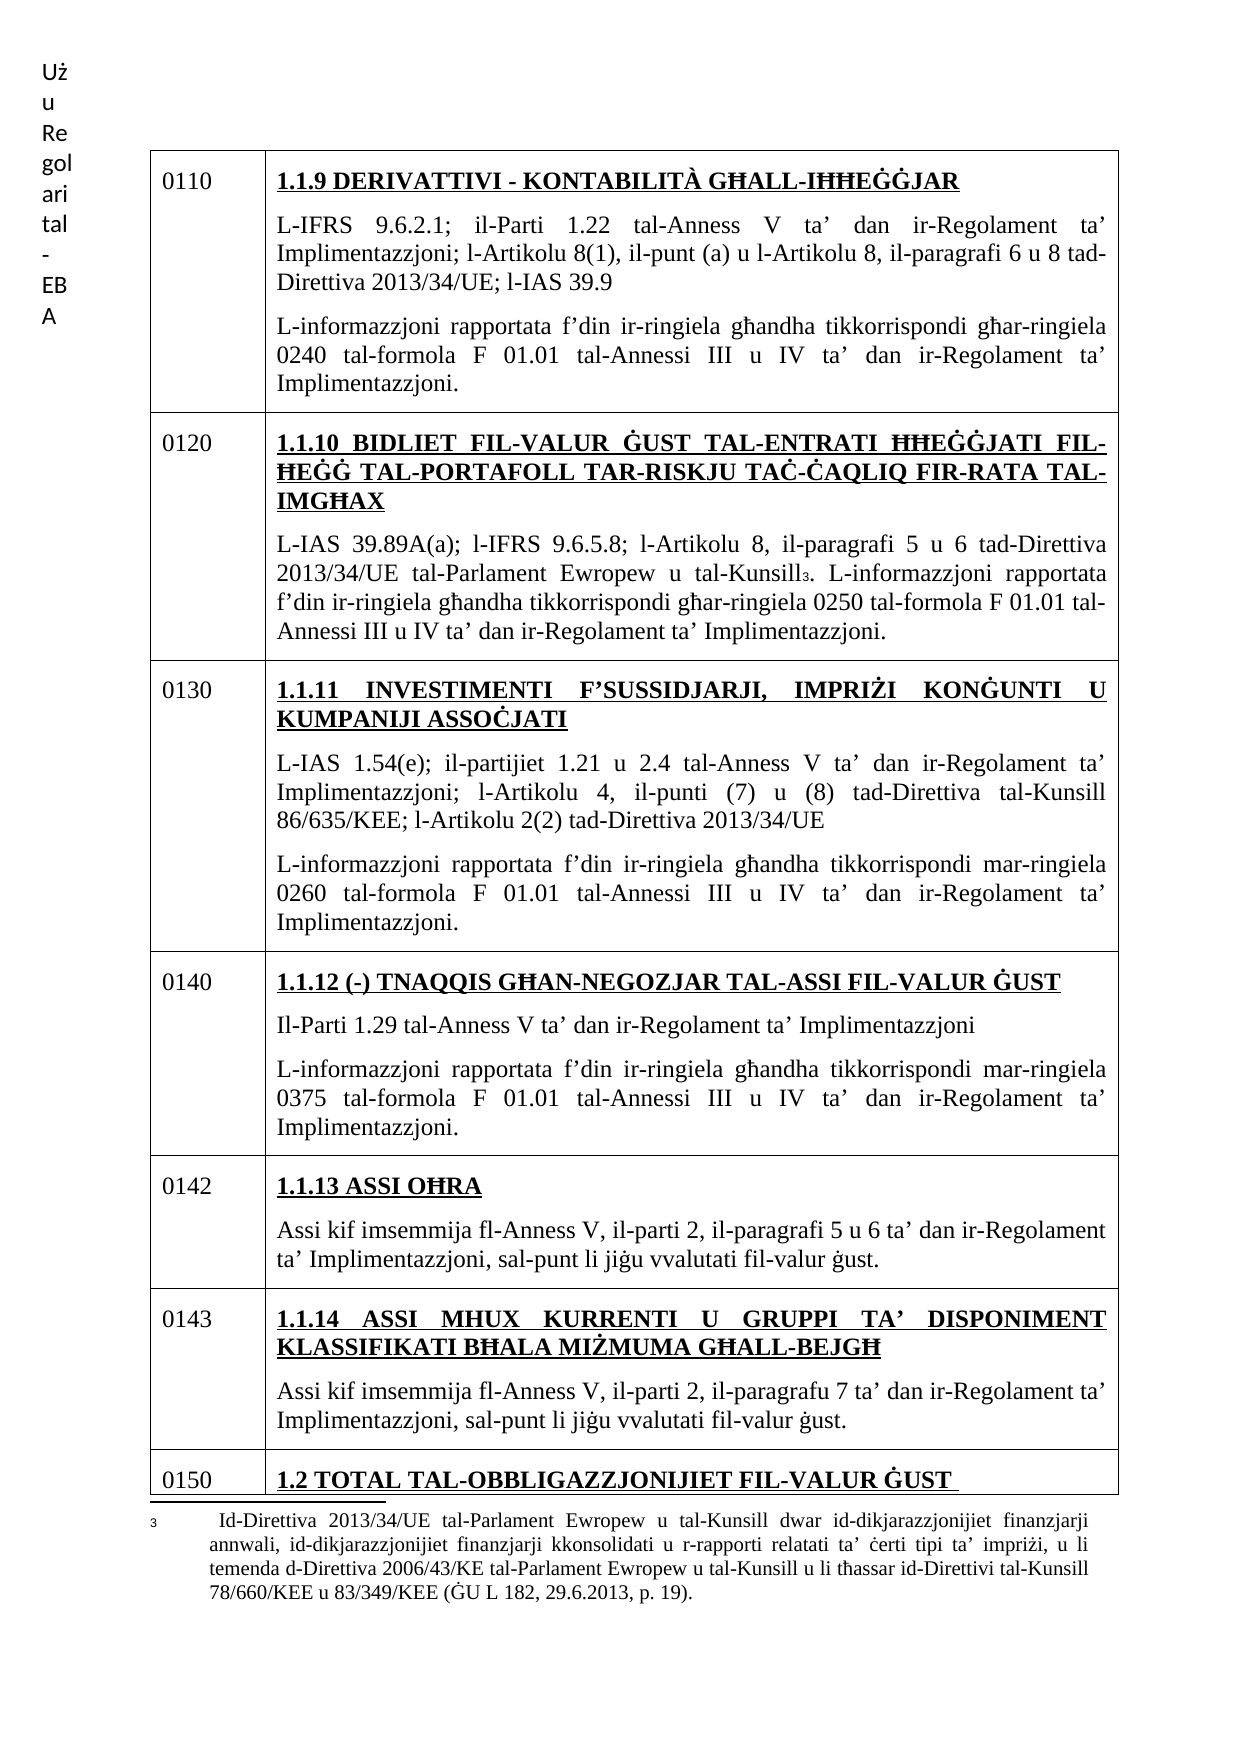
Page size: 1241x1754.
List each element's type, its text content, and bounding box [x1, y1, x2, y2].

table_cell 0110 [151, 151, 265, 412]
table_cell 1.1.11 INVESTIMENTI F’SUSSIDJARJI, IMPRIŻI KONĠUNTI U KUMPANIJI ASSOĊJATI L-IAS 1.54(e); il-partijiet 1.21 u 2.4 tal-Anness V ta’ dan ir-Regolament ta’ Implimentazzjoni; l-Artikolu 4, il-punti (7) u (8) tad-Direttiva tal-Kunsill 86/635/KEE; l-Artikolu 2(2) tad-Direttiva 2013/34/UE L-informazzjoni rapportata f’din ir-ringiela għandha tikkorrispondi mar-ringiela 0260 tal-formola F 01.01 tal-Annessi III u IV ta’ dan ir-Regolament ta’ Implimentazzjoni. [266, 661, 1118, 951]
table_cell 0142 [151, 1156, 265, 1288]
table_cell 1.1.9 DERIVATTIVI - KONTABILITÀ GĦALL-IĦĦEĠĠJAR L-IFRS 9.6.2.1; il-Parti 1.22 tal-Anness V ta’ dan ir-Regolament ta’ Implimentazzjoni; l-Artikolu 8(1), il-punt (a) u l-Artikolu 8, il-paragrafi 6 u 8 tad-Direttiva 2013/34/UE; l-IAS 39.9 L-informazzjoni rapportata f’din ir-ringiela għandha tikkorrispondi għar-ringiela 0240 tal-formola F 01.01 tal-Annessi III u IV ta’ dan ir-Regolament ta’ Implimentazzjoni. [266, 151, 1118, 412]
table_cell 1.1.13 ASSI OĦRA Assi kif imsemmija fl-Anness V, il-parti 2, il-paragrafi 5 u 6 ta’ dan ir-Regolament ta’ Implimentazzjoni, sal-punt li jiġu vvalutati fil-valur ġust. [266, 1156, 1118, 1288]
table_cell 1.1.12 (-) TNAQQIS GĦAN-NEGOZJAR TAL-ASSI FIL-VALUR ĠUST Il-Parti 1.29 tal-Anness V ta’ dan ir-Regolament ta’ Implimentazzjoni L-informazzjoni rapportata f’din ir-ringiela għandha tikkorrispondi mar-ringiela 0375 tal-formola F 01.01 tal-Annessi III u IV ta’ dan ir-Regolament ta’ Implimentazzjoni. [266, 952, 1118, 1155]
table_cell 0143 [151, 1289, 265, 1449]
table_cell 0150 [151, 1450, 265, 1493]
table_cell 1.1.14 ASSI MHUX KURRENTI U GRUPPI TA’ DISPONIMENT KLASSIFIKATI BĦALA MIŻMUMA GĦALL-BEJGĦ Assi kif imsemmija fl-Anness V, il-parti 2, il-paragrafu 7 ta’ dan ir-Regolament ta’ Implimentazzjoni, sal-punt li jiġu vvalutati fil-valur ġust. [266, 1289, 1118, 1449]
table_cell 0120 [151, 413, 265, 659]
table_cell 1.1.10 BIDLIET FIL-VALUR ĠUST TAL-ENTRATI ĦĦEĠĠJATI FIL-ĦEĠĠ TAL-PORTAFOLL TAR-RISKJU TAĊ-ĊAQLIQ FIR-RATA TAL-IMGĦAX L-IAS 39.89A(a); l-IFRS 9.6.5.8; l-Artikolu 8, il-paragrafi 5 u 6 tad-Direttiva 2013/34/UE tal-Parlament Ewropew u tal-Kunsill. L-informazzjoni rapportata f’din ir-ringiela għandha tikkorrispondi għar-ringiela 0250 tal-formola F 01.01 tal-Annessi III u IV ta’ dan ir-Regolament ta’ Implimentazzjoni. [266, 413, 1118, 659]
table_cell 0140 [151, 952, 265, 1155]
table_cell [266, 1450, 1118, 1493]
table_cell 0130 [151, 661, 265, 951]
